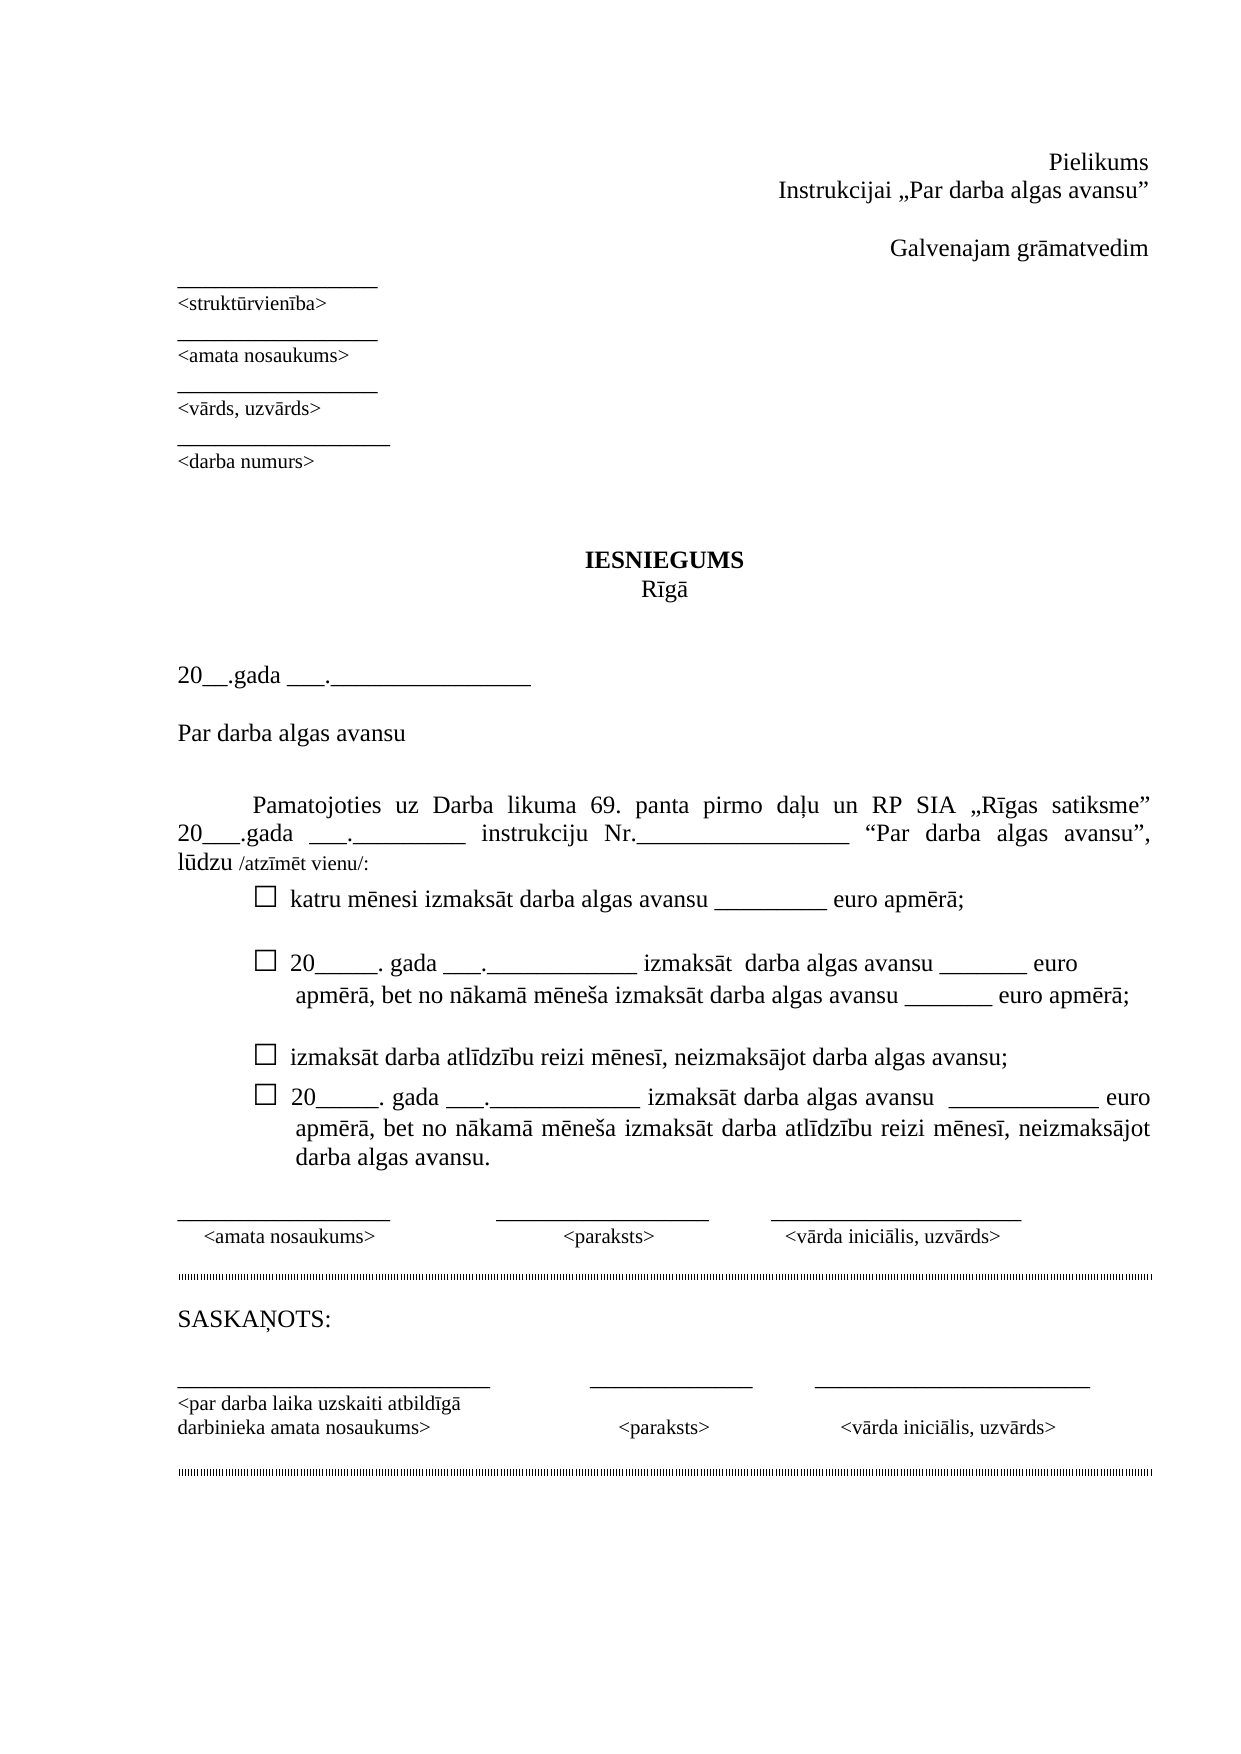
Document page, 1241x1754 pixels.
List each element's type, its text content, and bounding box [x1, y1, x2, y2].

text <struktūrvienība> [177, 291, 1149, 315]
text ☐ katru mēnesi izmaksāt darba algas avansu _________ euro apmērā; [177, 876, 1152, 916]
text Instrukcijai „Par darba algas avansu” [177, 176, 1149, 204]
text <amata nosaukums> <paraksts> <vārda iniciālis, uzvārds> [177, 1224, 1149, 1248]
text IESNIEGUMS [177, 545, 1152, 574]
text ________________ [177, 262, 1149, 291]
text <darba numurs> [177, 449, 1149, 473]
text ________________ [177, 315, 1149, 343]
text <par darba laika uzskaiti atbildīgā [177, 1391, 1149, 1414]
text Rīgā [177, 574, 1152, 603]
text <vārds, uzvārds> [177, 396, 1149, 420]
text _________________ [177, 420, 1149, 449]
text ________________ [177, 367, 1149, 396]
text Par darba algas avansu [177, 718, 1152, 747]
text <amata nosaukums> [177, 343, 1149, 367]
text 20__.gada ___.________________ [177, 660, 1152, 689]
text ☐ izmaksāt darba atlīdzību reizi mēnesī, neizmaksājot darba algas avansu; [177, 1034, 1152, 1074]
text ☐ 20_____. gada ___.____________ izmaksāt darba algas avansu ____________ euro apmērā, bet no nākamā mēneša izmaksāt darba atlīdzību reizi mēnesī, neizmaksājot darba algas avansu. [252, 1074, 1152, 1171]
text Galvenajam grāmatvedim [177, 233, 1149, 262]
text Pamatojoties uz Darba likuma 69. panta pirmo daļu un RP SIA „Rīgas satiksme” 20___.gada ___._________ instrukciju Nr._________________ “Par darba algas avansu”, lūdzu /atzīmēt vienu/: [177, 790, 1152, 876]
text Pielikums [177, 147, 1149, 176]
text SASKAŅOTS: [177, 1304, 1149, 1333]
text _________________ _________________ ____________________ [177, 1195, 1149, 1224]
text darbinieka amata nosaukums> <paraksts> <vārda iniciālis, uzvārds> [177, 1414, 1149, 1439]
text _________________________ _____________ ______________________ [177, 1362, 1149, 1391]
text ☐ 20_____. gada ___.____________ izmaksāt darba algas avansu _______ euro apmērā, bet no nākamā mēneša izmaksāt darba algas avansu _______ euro apmērā; [252, 941, 1152, 1009]
